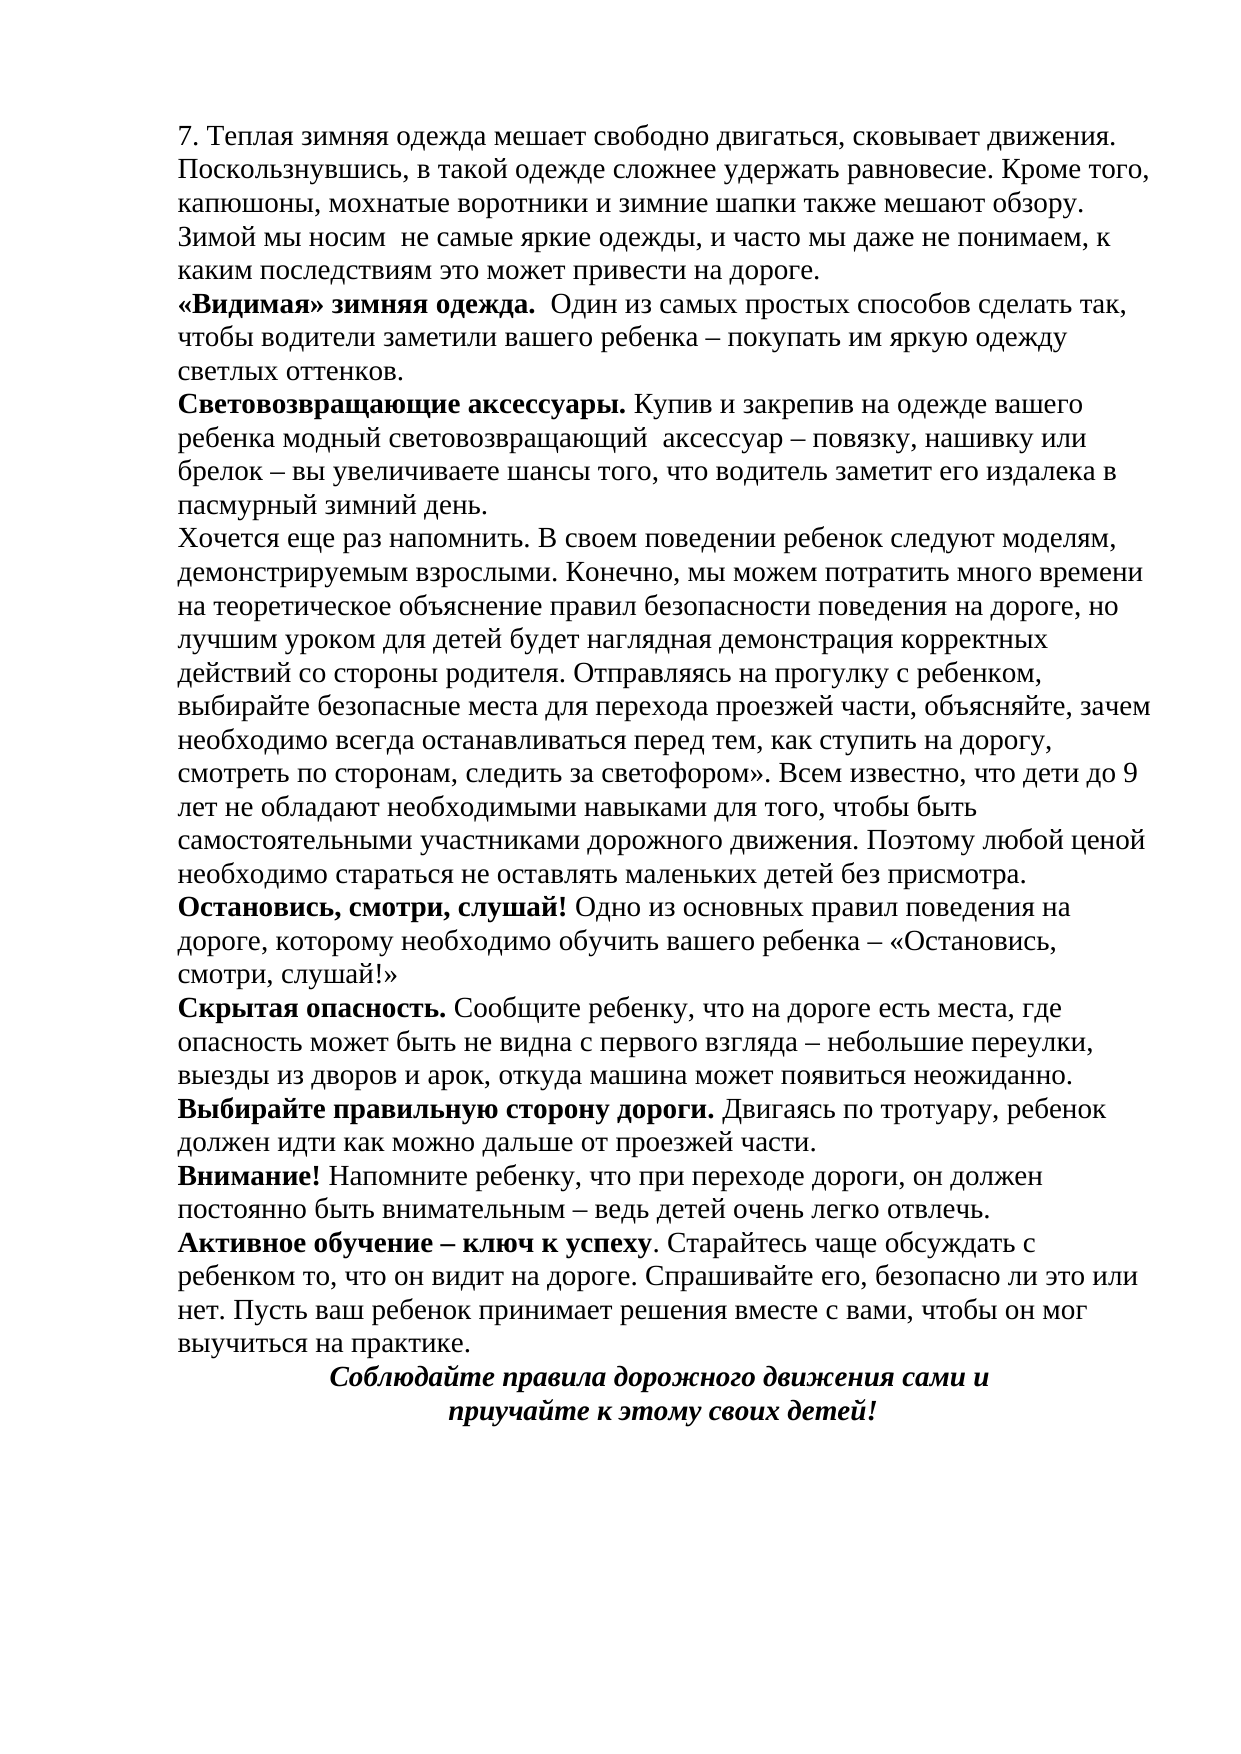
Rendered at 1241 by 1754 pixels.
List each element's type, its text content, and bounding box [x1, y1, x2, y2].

text «Видимая» зимняя одежда. Один из самых простых способов сделать так, чтобы водители заметили вашего ребенка – покупать им яркую одежду светлых оттенков. [177, 286, 1152, 386]
text 7. Теплая зимняя одежда мешает свободно двигаться, сковывает движения. Поскользнувшись, в такой одежде сложнее удержать равновесие. Кроме того, капюшоны, мохнатые воротники и зимние шапки также мешают обзору. Зимой мы носим не самые яркие одежды, и часто мы даже не понимаем, к каким последствиям это может привести на дороге. [177, 118, 1152, 286]
text Внимание! Напомните ребенку, что при переходе дороги, он должен постоянно быть внимательным – ведь детей очень легко отвлечь. [177, 1158, 1152, 1225]
text Световозвращающие аксессуары. Купив и закрепив на одежде вашего ребенка модный световозвращающий аксессуар – повязку, нашивку или брелок – вы увеличиваете шансы того, что водитель заметит его издалека в пасмурный зимний день. [177, 386, 1152, 521]
text Скрытая опасность. Сообщите ребенку, что на дороге есть места, где опасность может быть не видна с первого взгляда – небольшие переулки, выезды из дворов и арок, откуда машина может появиться неожиданно. [177, 990, 1152, 1091]
text Хочется еще раз напомнить. В своем поведении ребенок следуют моделям, демонстрируемым взрослыми. Конечно, мы можем потратить много времени на теоретическое объяснение правил безопасности поведения на дороге, но лучшим уроком для детей будет наглядная демонстрация корректных действий со стороны родителя. Отправляясь на прогулку с ребенком, выбирайте безопасные места для перехода проезжей части, объясняйте, зачем необходимо всегда останавливаться перед тем, как ступить на дорогу, смотреть по сторонам, следить за светофором». Всем известно, что дети до 9 лет не обладают необходимыми навыками для того, чтобы быть самостоятельными участниками дорожного движения. Поэтому любой ценой необходимо стараться не оставлять маленьких детей без присмотра. [177, 521, 1152, 889]
text Остановись, смотри, слушай! Одно из основных правил поведения на дороге, которому необходимо обучить вашего ребенка – «Остановись, смотри, слушай!» [177, 889, 1152, 990]
text Соблюдайте правила дорожного движения сами и приучайте к этому своих детей! [177, 1359, 1152, 1426]
text Выбирайте правильную сторону дороги. Двигаясь по тротуару, ребенок должен идти как можно дальше от проезжей части. [177, 1091, 1152, 1158]
text Активное обучение – ключ к успеху. Старайтесь чаще обсуждать с ребенком то, что он видит на дороге. Спрашивайте его, безопасно ли это или нет. Пусть ваш ребенок принимает решения вместе с вами, чтобы он мог выучиться на практике. [177, 1225, 1152, 1359]
